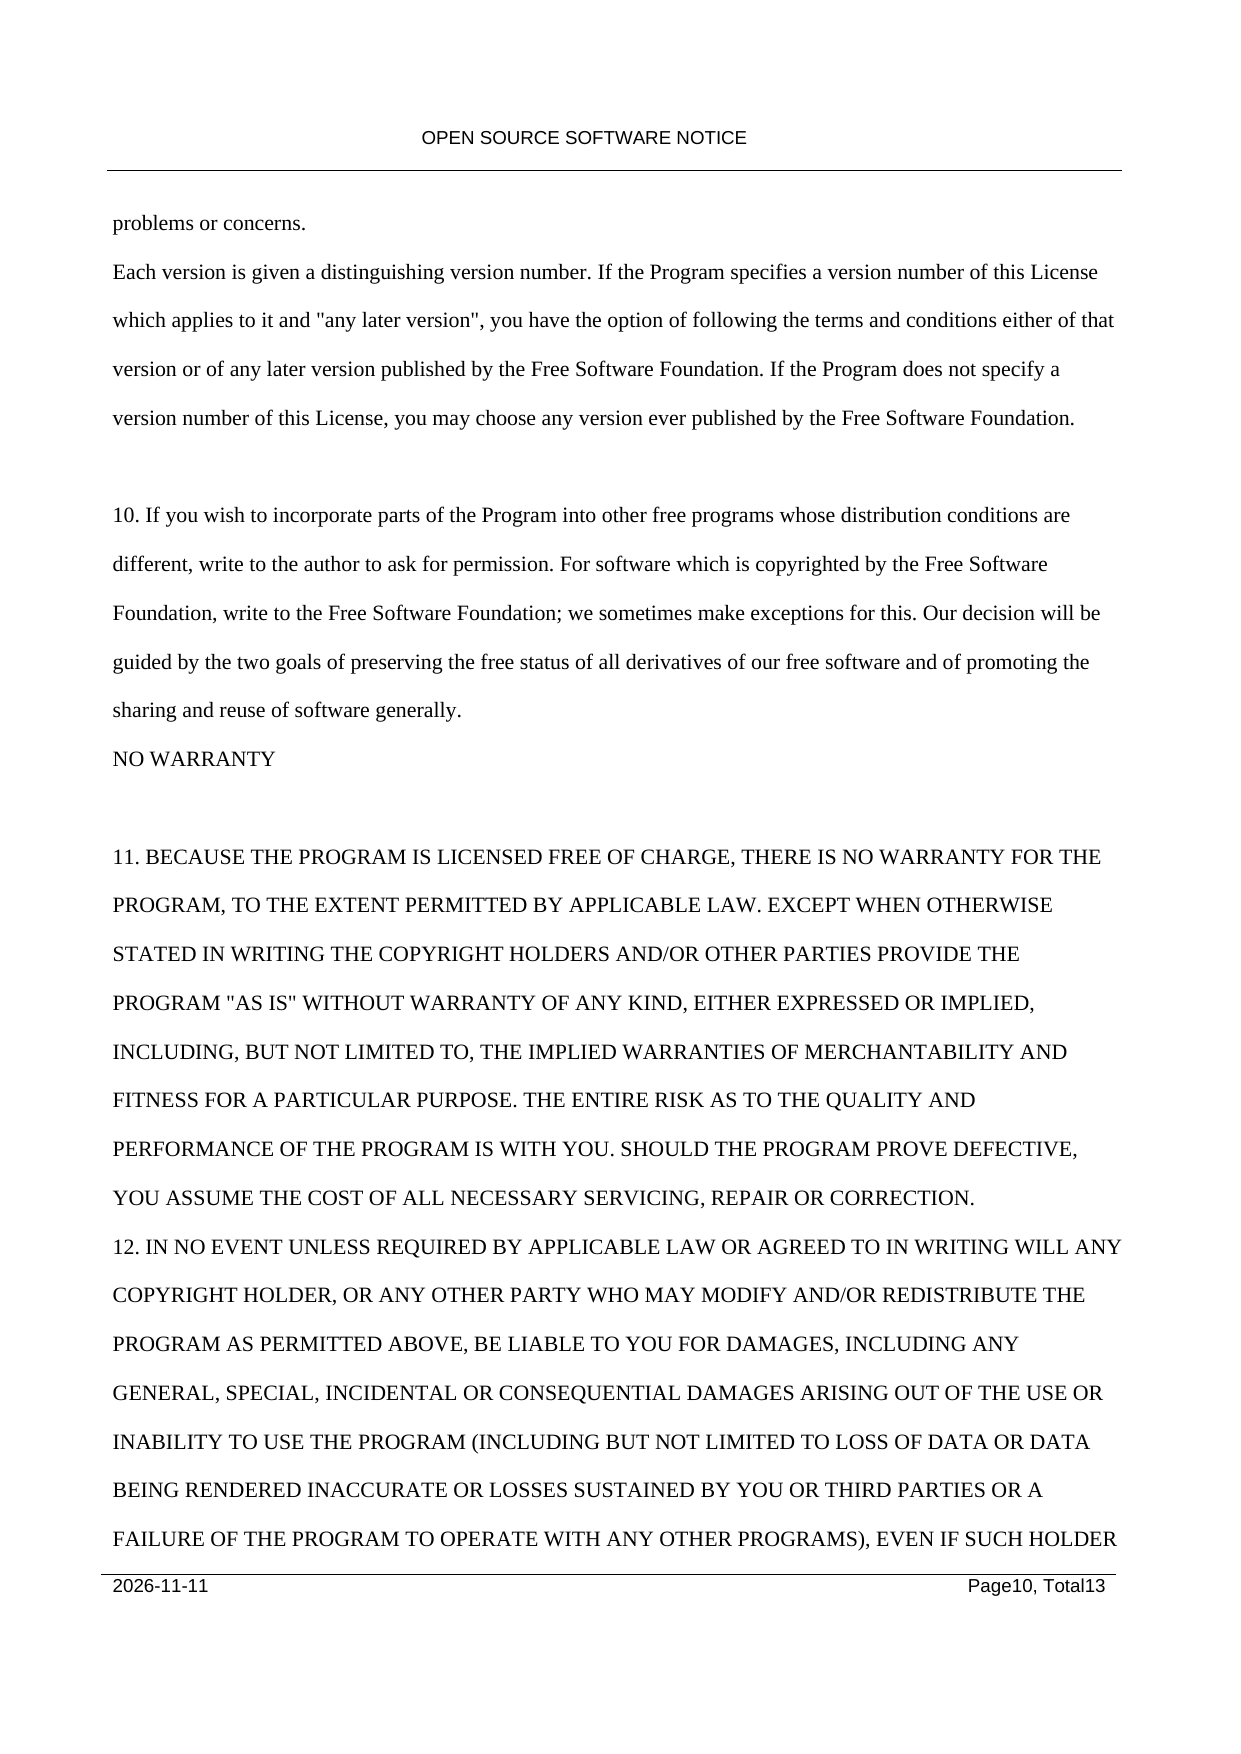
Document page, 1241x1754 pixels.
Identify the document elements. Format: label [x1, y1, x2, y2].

text [112, 206, 1128, 1555]
